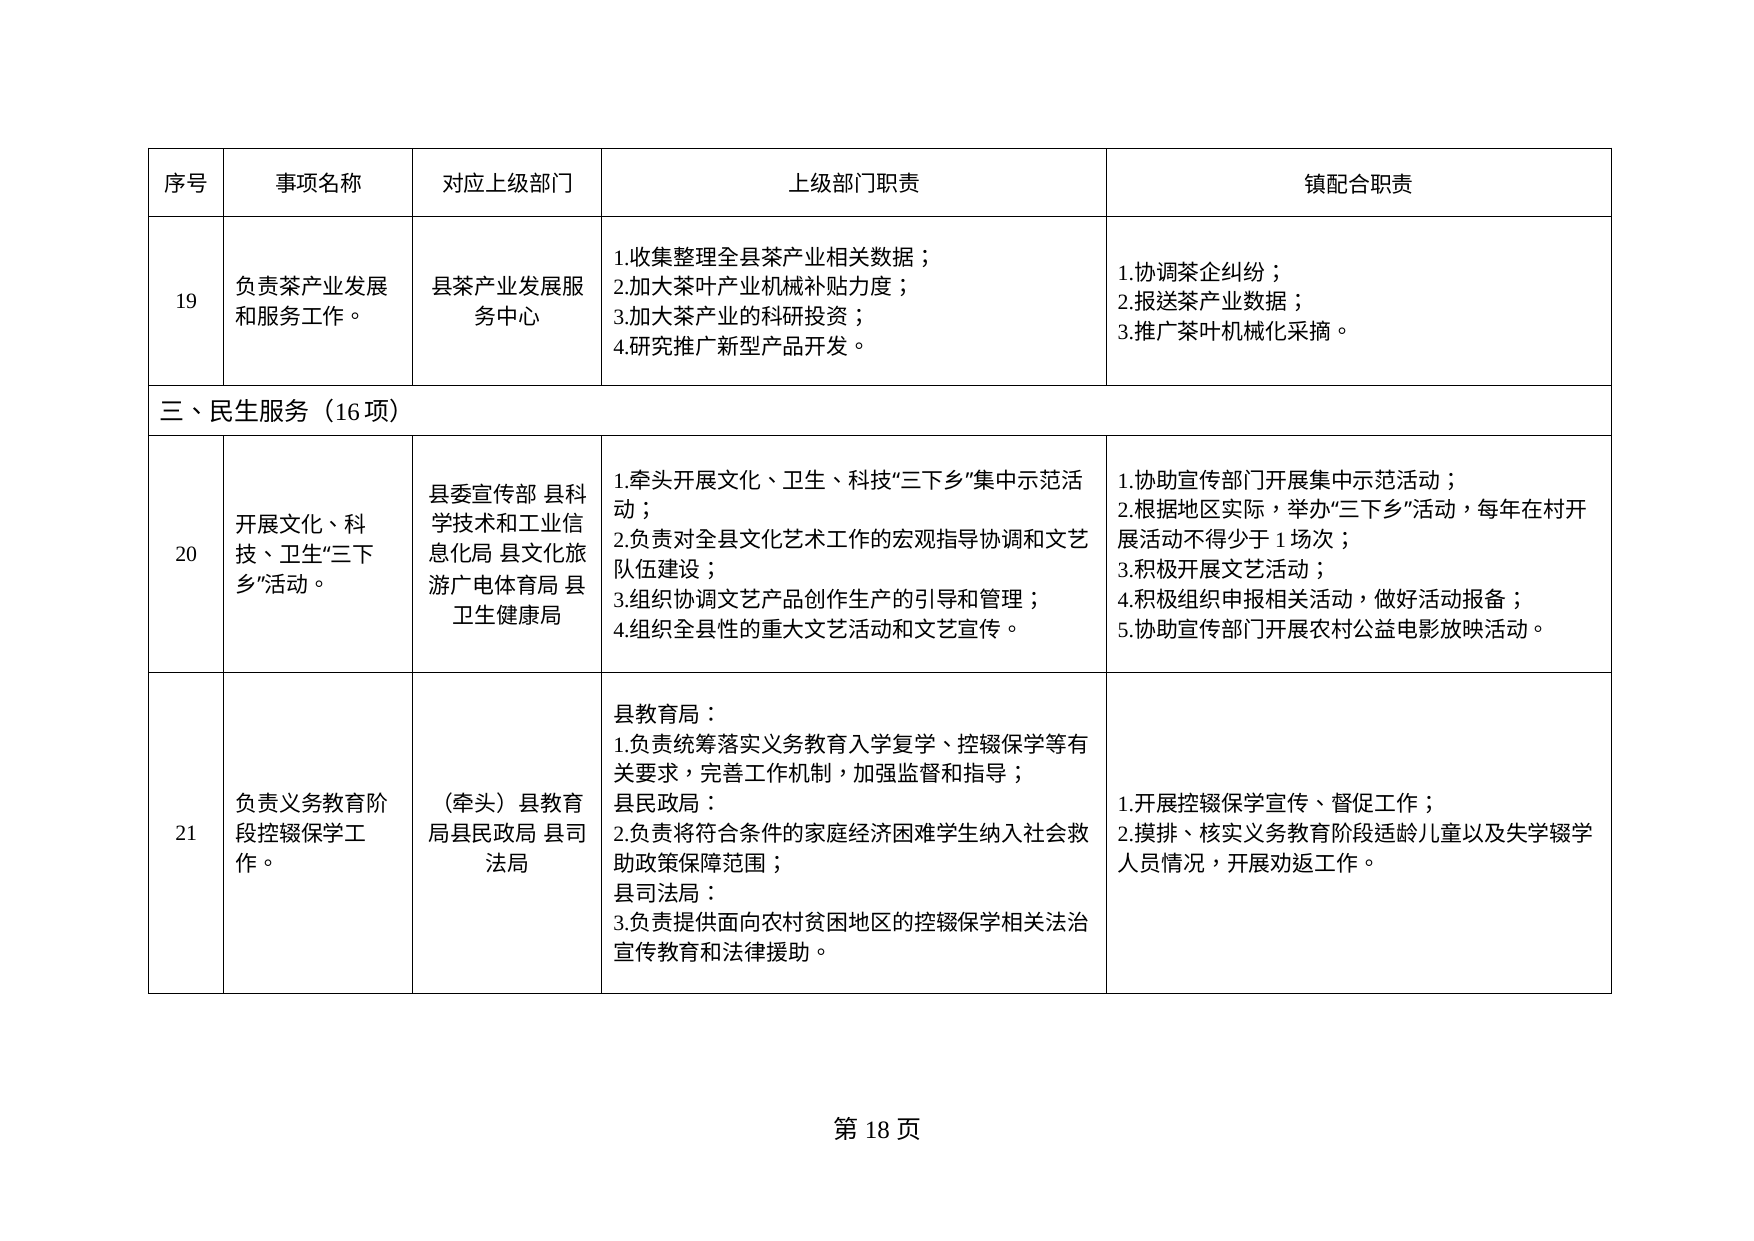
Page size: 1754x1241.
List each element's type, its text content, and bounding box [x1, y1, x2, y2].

table_header 序号 [149, 149, 223, 216]
table_cell 三、民生服务（16项） [149, 386, 1611, 435]
table_cell 1.协助宣传部门开展集中示范活动； 2.根据地区实际，举办“三下乡”活动，每年在村开展活动不得少于1场次； 3.积极开展文艺活动； 4.积极组织申报相关活动，做好活动报备； 5.协助宣传部门开展农村公益电影放映活动。 [1107, 436, 1611, 672]
table_cell 负责义务教育阶段控辍保学工作。 [224, 673, 412, 993]
table_cell 1.牵头开展文化、卫生、科技“三下乡”集中示范活动； 2.负责对全县文化艺术工作的宏观指导协调和文艺队伍建设； 3.组织协调文艺产品创作生产的引导和管理； 4.组织全县性的重大文艺活动和文艺宣传。 [602, 436, 1106, 672]
table_header 对应上级部门 [413, 149, 601, 216]
table_header 上级部门职责 [602, 149, 1106, 216]
table_cell 1.开展控辍保学宣传、督促工作； 2.摸排、核实义务教育阶段适龄儿童以及失学辍学人员情况，开展劝返工作。 [1107, 673, 1611, 993]
table_cell 县茶产业发展服务中心 [413, 217, 601, 385]
table_cell 1.协调茶企纠纷； 2.报送茶产业数据； 3.推广茶叶机械化采摘。 [1107, 217, 1611, 385]
table_header 镇配合职责 [1107, 149, 1611, 216]
table_cell 县委宣传部 县科学技术和工业信息化局 县文化旅游广电体育局 县卫生健康局 [413, 436, 601, 672]
table_header 事项名称 [224, 149, 412, 216]
table_cell 1.收集整理全县茶产业相关数据； 2.加大茶叶产业机械补贴力度； 3.加大茶产业的科研投资； 4.研究推广新型产品开发。 [602, 217, 1106, 385]
table_cell 19 [149, 217, 223, 385]
table_cell 20 [149, 436, 223, 672]
table_cell 开展文化、科技、卫生“三下乡”活动。 [224, 436, 412, 672]
table_cell 县教育局： 1.负责统筹落实义务教育入学复学、控辍保学等有关要求，完善工作机制，加强监督和指导； 县民政局： 2.负责将符合条件的家庭经济困难学生纳入社会救助政策保障范围； 县司法局： 3.负责提供面向农村贫困地区的控辍保学相关法治宣传教育和法律援助。 [602, 673, 1106, 993]
table_cell （牵头）县教育局县民政局 县司法局 [413, 673, 601, 993]
table_cell 21 [149, 673, 223, 993]
table_cell 负责茶产业发展和服务工作。 [224, 217, 412, 385]
